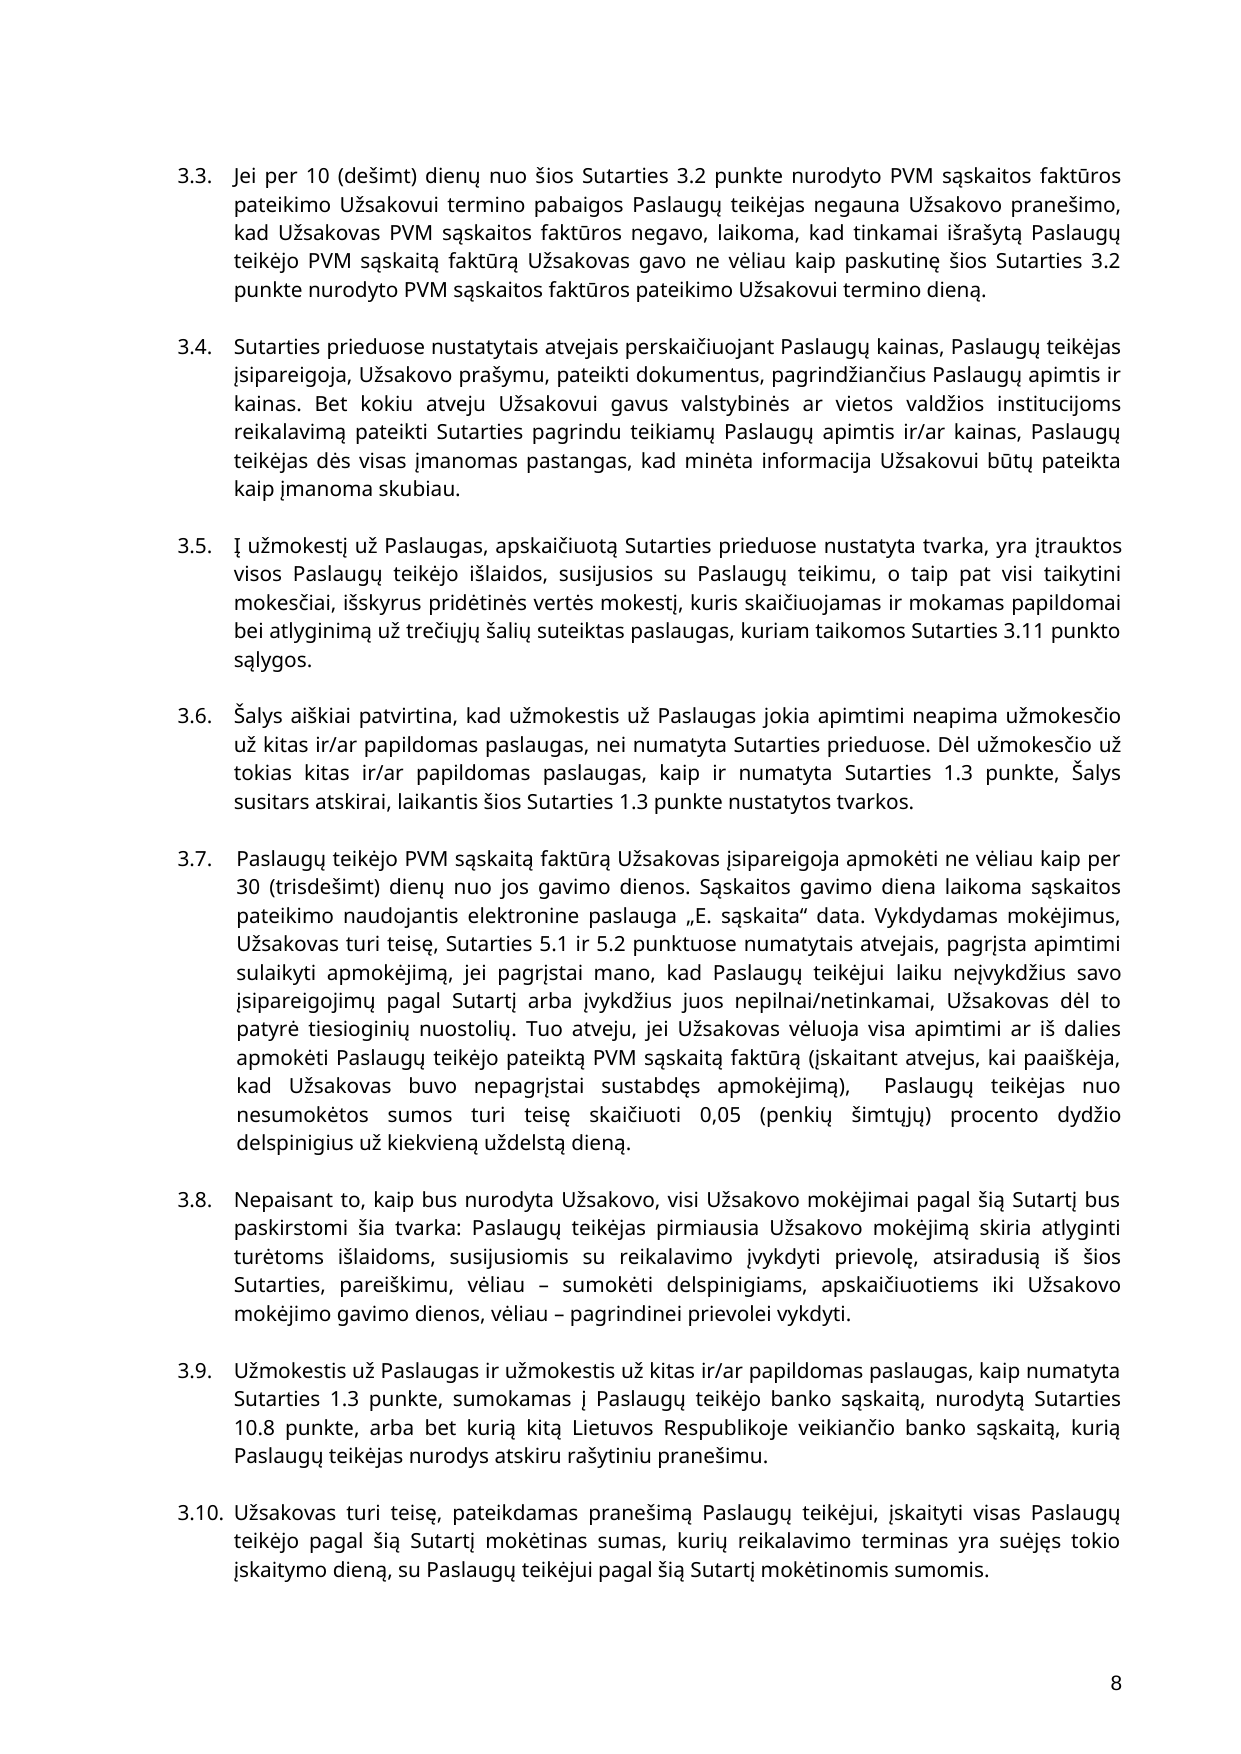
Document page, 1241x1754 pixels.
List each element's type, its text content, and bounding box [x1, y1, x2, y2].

list Paslaugų teikėjo PVM sąskaitą faktūrą Užsakovas įsipareigoja apmokėti ne vėliau kaip per 30 (trisdešimt) dienų nuo jos gavimo dienos. Sąskaitos gavimo diena laikoma sąskaitos pateikimo naudojantis elektronine paslauga „E. sąskaita“ data. Vykdydamas mokėjimus, Užsakovas turi teisę, Sutarties 5.1 ir 5.2 punktuose numatytais atvejais, pagrįsta apimtimi sulaikyti apmokėjimą, jei pagrįstai mano, kad Paslaugų teikėjui laiku neįvykdžius savo įsipareigojimų pagal Sutartį arba įvykdžius juos nepilnai/netinkamai, Užsakovas dėl to patyrė tiesioginių nuostolių. Tuo atveju, jei Užsakovas vėluoja visa apimtimi ar iš dalies apmokėti Paslaugų teikėjo pateiktą PVM sąskaitą faktūrą (įskaitant atvejus, kai paaiškėja, kad Užsakovas buvo nepagrįstai sustabdęs apmokėjimą), Paslaugų teikėjas nuo nesumokėtos sumos turi teisę skaičiuoti 0,05 (penkių šimtųjų) procento dydžio delspinigius už kiekvieną uždelstą dieną. [177, 844, 1122, 1157]
list Į užmokestį už Paslaugas, apskaičiuotą Sutarties prieduose nustatyta tvarka, yra įtrauktos visos Paslaugų teikėjo išlaidos, susijusios su Paslaugų teikimu, o taip pat visi taikytini mokesčiai, išskyrus pridėtinės vertės mokestį, kuris skaičiuojamas ir mokamas papildomai bei atlyginimą už trečiųjų šalių suteiktas paslaugas, kuriam taikomos Sutarties 3.11 punkto sąlygos. [177, 531, 1122, 673]
list Užsakovas turi teisę, pateikdamas pranešimą Paslaugų teikėjui, įskaityti visas Paslaugų teikėjo pagal šią Sutartį mokėtinas sumas, kurių reikalavimo terminas yra suėjęs tokio įskaitymo dieną, su Paslaugų teikėjui pagal šią Sutartį mokėtinomis sumomis. [177, 1498, 1122, 1583]
list Užmokestis už Paslaugas ir užmokestis už kitas ir/ar papildomas paslaugas, kaip numatyta Sutarties 1.3 punkte, sumokamas į Paslaugų teikėjo banko sąskaitą, nurodytą Sutarties 10.8 punkte, arba bet kurią kitą Lietuvos Respublikoje veikiančio banko sąskaitą, kurią Paslaugų teikėjas nurodys atskiru rašytiniu pranešimu. [177, 1356, 1122, 1469]
list Jei per 10 (dešimt) dienų nuo šios Sutarties 3.2 punkte nurodyto PVM sąskaitos faktūros pateikimo Užsakovui termino pabaigos Paslaugų teikėjas negauna Užsakovo pranešimo, kad Užsakovas PVM sąskaitos faktūros negavo, laikoma, kad tinkamai išrašytą Paslaugų teikėjo PVM sąskaitą faktūrą Užsakovas gavo ne vėliau kaip paskutinę šios Sutarties 3.2 punkte nurodyto PVM sąskaitos faktūros pateikimo Užsakovui termino dieną. [177, 161, 1122, 303]
list Šalys aiškiai patvirtina, kad užmokestis už Paslaugas jokia apimtimi neapima užmokesčio už kitas ir/ar papildomas paslaugas, nei numatyta Sutarties prieduose. Dėl užmokesčio už tokias kitas ir/ar papildomas paslaugas, kaip ir numatyta Sutarties 1.3 punkte, Šalys susitars atskirai, laikantis šios Sutarties 1.3 punkte nustatytos tvarkos. [177, 702, 1122, 815]
list Nepaisant to, kaip bus nurodyta Užsakovo, visi Užsakovo mokėjimai pagal šią Sutartį bus paskirstomi šia tvarka: Paslaugų teikėjas pirmiausia Užsakovo mokėjimą skiria atlyginti turėtoms išlaidoms, susijusiomis su reikalavimo įvykdyti prievolę, atsiradusią iš šios Sutarties, pareiškimu, vėliau – sumokėti delspinigiams, apskaičiuotiems iki Užsakovo mokėjimo gavimo dienos, vėliau – pagrindinei prievolei vykdyti. [177, 1185, 1122, 1327]
list Sutarties prieduose nustatytais atvejais perskaičiuojant Paslaugų kainas, Paslaugų teikėjas įsipareigoja, Užsakovo prašymu, pateikti dokumentus, pagrindžiančius Paslaugų apimtis ir kainas. Bet kokiu atveju Užsakovui gavus valstybinės ar vietos valdžios institucijoms reikalavimą pateikti Sutarties pagrindu teikiamų Paslaugų apimtis ir/ar kainas, Paslaugų teikėjas dės visas įmanomas pastangas, kad minėta informacija Užsakovui būtų pateikta kaip įmanoma skubiau. [177, 332, 1122, 503]
